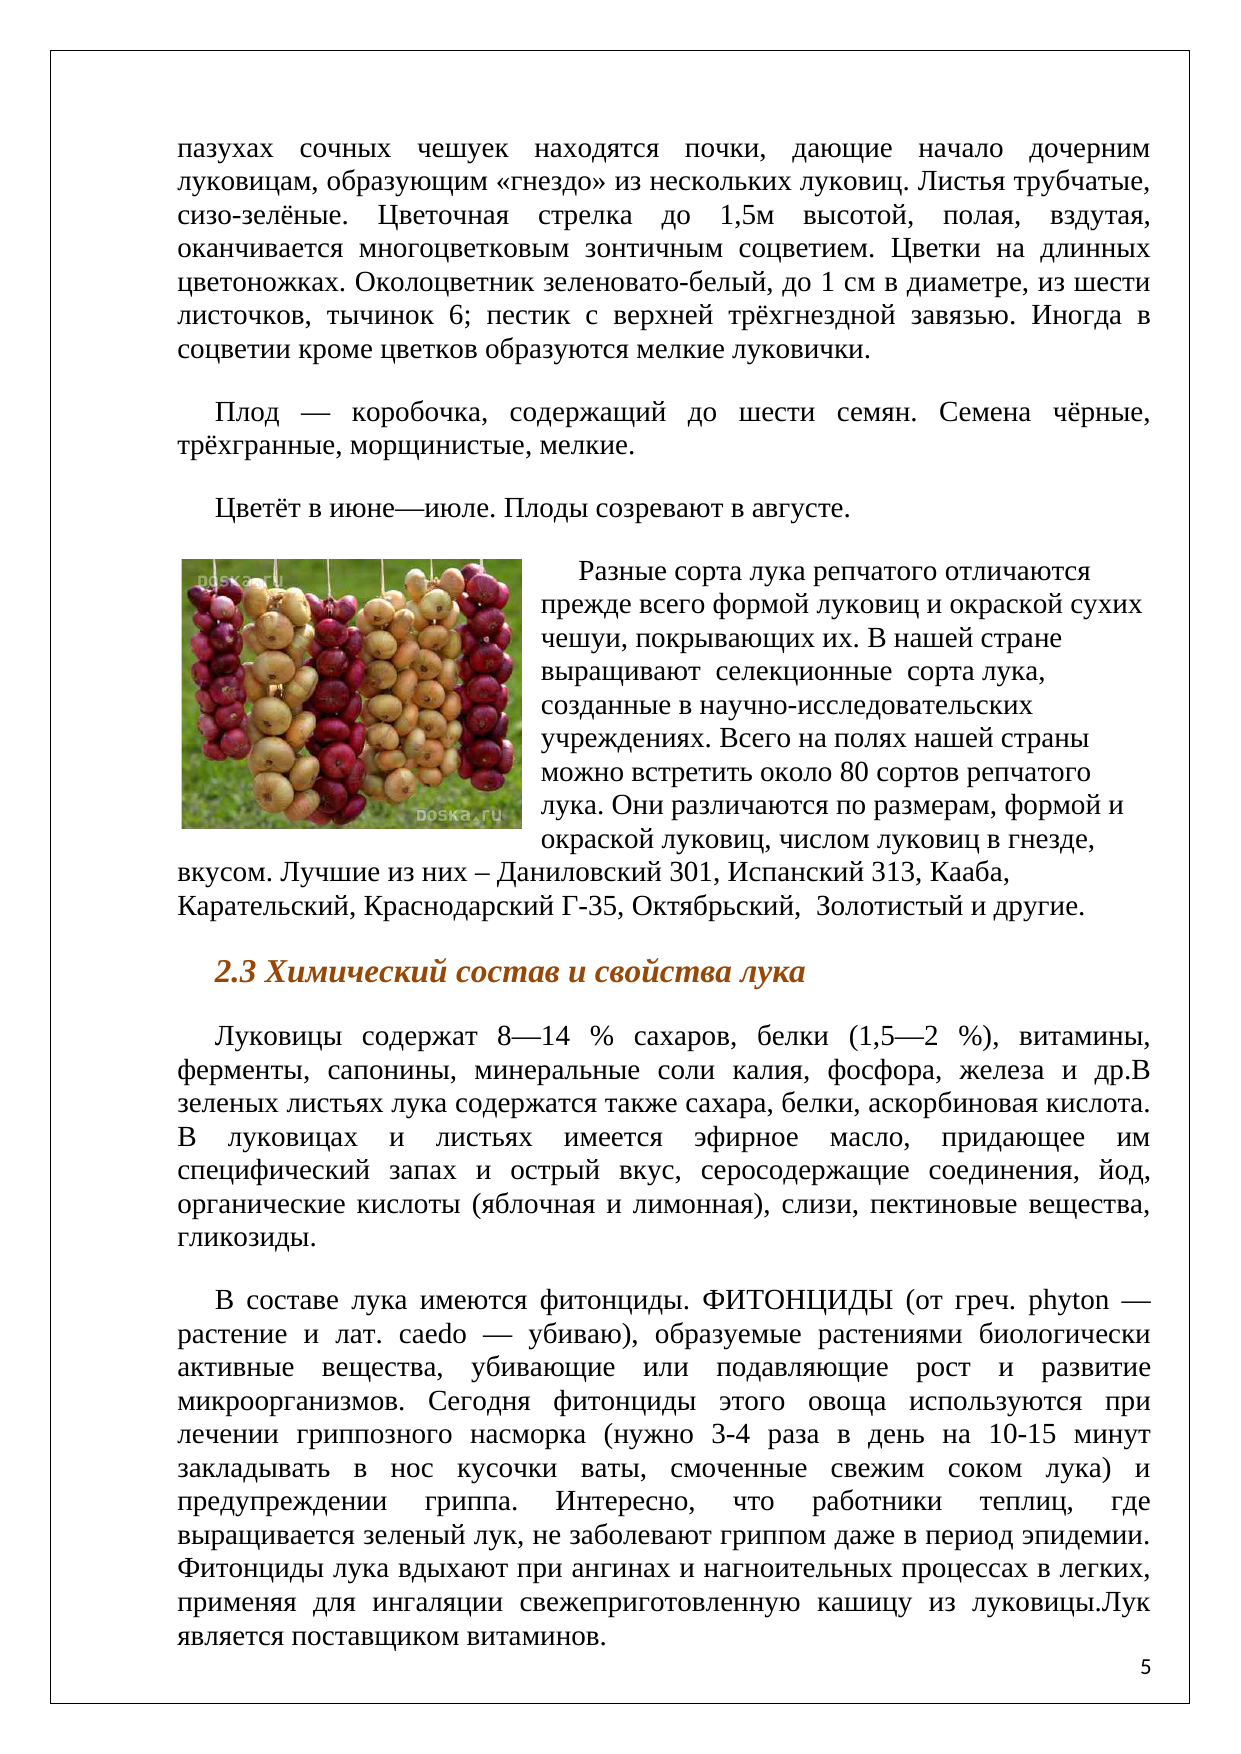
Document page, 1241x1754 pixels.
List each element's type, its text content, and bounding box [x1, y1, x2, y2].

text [177, 1349, 1152, 1651]
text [177, 130, 1152, 432]
text Цветёт в июне—июле. Плоды созревают в августе. [177, 557, 1152, 591]
text Луковицы содержат 8—14 % сахаров, белки (1,5—2 %), витамины, ферменты, сапонины, минеральные соли калия, фосфора, железа и др.В зеленых листьях лука содержатся также сахара, белки, аскорбиновая кислота. В луковицах и листьях имеется эфирное масло, придающее им специфический запах и острый вкус, серосодержащие соединения, йод, органические кислоты (яблочная и лимонная), слизи, пектиновые вещества, гликозиды. [177, 1085, 1152, 1320]
text Плод — коробочка, содержащий до шести семян. Семена чёрные, трёхгранные, морщинистые, мелкие. [177, 461, 1152, 528]
picture [181, 626, 522, 895]
text 2.3 Химический состав и свойства лука [177, 1018, 1152, 1056]
